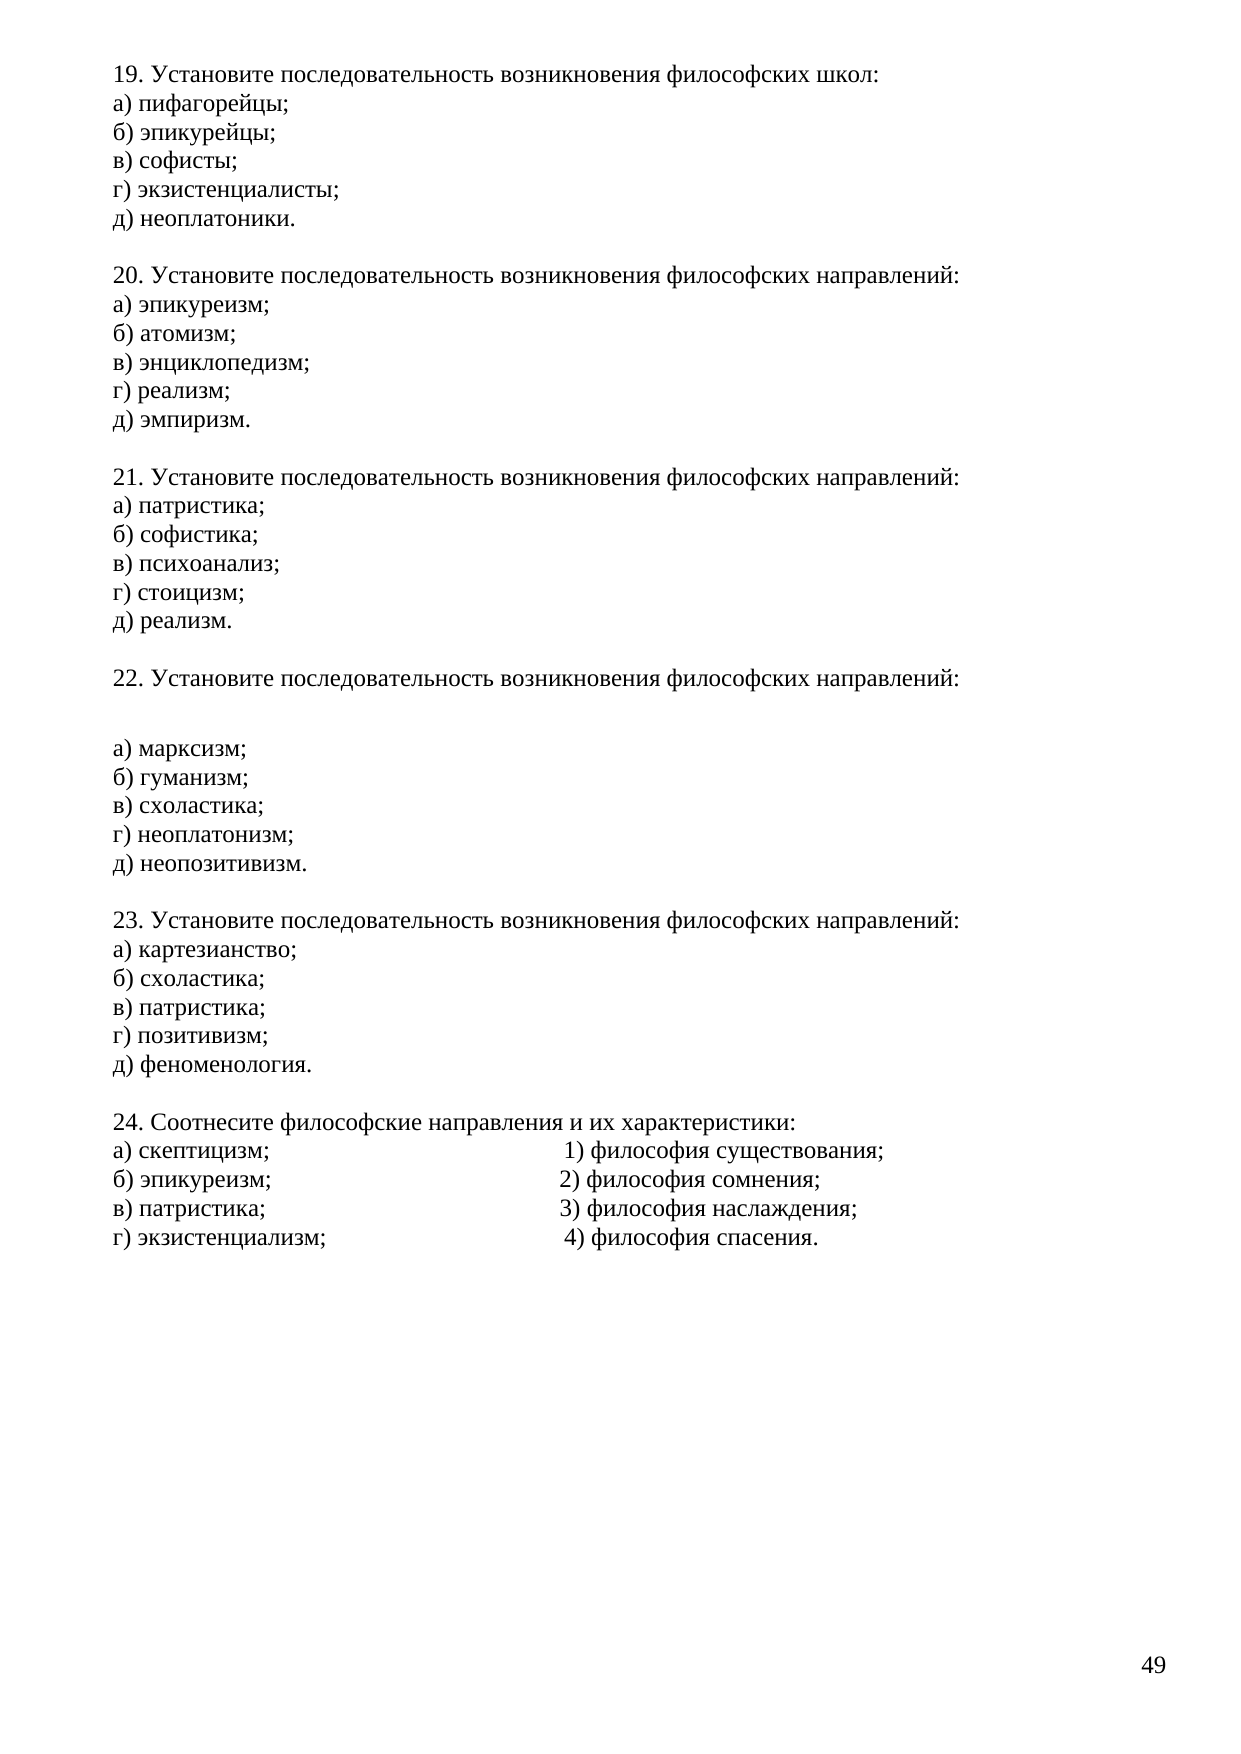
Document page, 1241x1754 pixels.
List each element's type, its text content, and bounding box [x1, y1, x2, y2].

text в) энциклопедизм; [113, 347, 1166, 375]
text г) неоплатонизм; [113, 819, 1166, 848]
text д) феноменология. [113, 1049, 1166, 1078]
text а) патристика; [113, 490, 1166, 519]
text б) софистика; [113, 519, 1166, 548]
text в) схоластика; [113, 790, 1166, 819]
text г) реализм; [113, 375, 1166, 404]
text а) марксизм; [113, 733, 1166, 762]
text б) эпикурейцы; [113, 117, 1166, 145]
text б) гуманизм; [113, 762, 1166, 790]
text а) картезианство; [113, 934, 1166, 963]
text д) неоплатоники. [113, 203, 1166, 232]
text в) патристика; [113, 992, 1166, 1020]
text а) скептицизм; 1) философия существования; [113, 1135, 1166, 1164]
text г) стоицизм; [113, 577, 1166, 605]
text 21. Установите последовательность возникновения философских направлений: [113, 462, 961, 490]
text а) пифагорейцы; [113, 88, 1166, 117]
text д) реализм. [113, 605, 1166, 634]
text б) схоластика; [113, 963, 1166, 992]
text г) позитивизм; [113, 1020, 1166, 1049]
text д) эмпиризм. [113, 404, 1166, 433]
text б) эпикуреизм; 2) философия сомнения; [113, 1164, 1166, 1193]
text 23. Установите последовательность возникновения философских направлений: [113, 905, 961, 934]
text в) патристика; 3) философия наслаждения; [113, 1193, 1166, 1222]
text г) экзистенциализм; 4) философия спасения. [113, 1222, 1166, 1250]
text 20. Установите последовательность возникновения философских направлений: [113, 260, 961, 289]
text г) экзистенциалисты; [113, 174, 1166, 203]
text 24. Соотнесите философские направления и их характеристики: [113, 1107, 1166, 1135]
text а) эпикуреизм; [113, 289, 1166, 318]
text 22. Установите последовательность возникновения философских направлений: [113, 663, 1166, 692]
text в) софисты; [113, 145, 1166, 174]
text в) психоанализ; [113, 548, 1166, 577]
text б) атомизм; [113, 318, 1166, 347]
text д) неопозитивизм. [113, 848, 1166, 877]
text 19. Установите последовательность возникновения философских школ: [113, 59, 961, 88]
